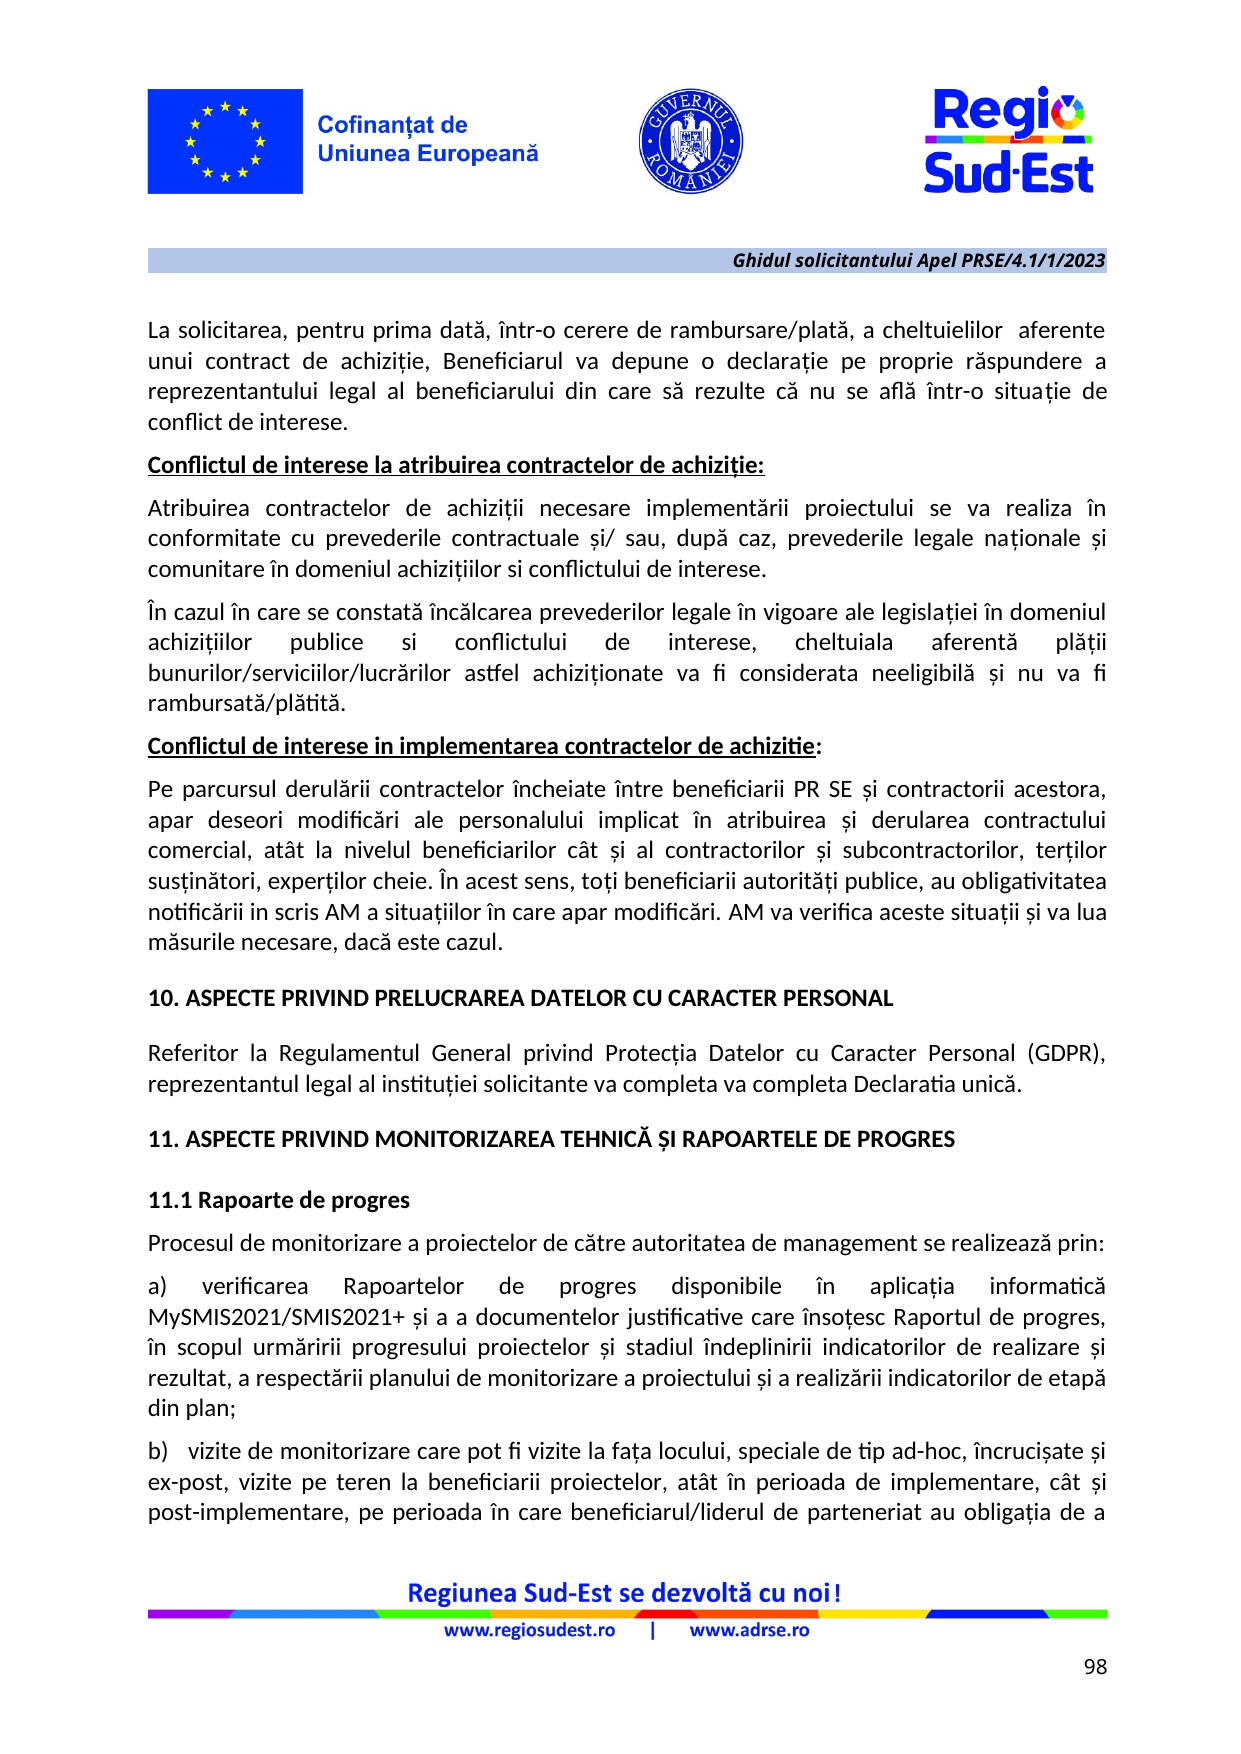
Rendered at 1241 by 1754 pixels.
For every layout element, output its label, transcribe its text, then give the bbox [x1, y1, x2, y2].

text La solicitarea, pentru prima dată, într-o cerere de rambursare/plată, a cheltuielilor aferente unui contract de achiziţie, Beneficiarul va depune o declaraţie pe proprie răspundere a reprezentantului legal al beneficiarului din care să rezulte că nu se află într-o situaţie de conflict de interese. [148, 314, 1107, 436]
text a) verificarea Rapoartelor de progres disponibile în aplicația informatică MySMIS2021/SMIS2021+ și a a documentelor justificative care însoțesc Raportul de progres, în scopul urmăririi progresului proiectelor și stadiul îndeplinirii indicatorilor de realizare și rezultat, a respectării planului de monitorizare a proiectului și a realizării indicatorilor de etapă din plan; [148, 1270, 1107, 1423]
subtitle 11.1 Rapoarte de progres [148, 1184, 1107, 1215]
text Atribuirea contractelor de achiziţii necesare implementării proiectului se va realiza în conformitate cu prevederile contractuale și/ sau, după caz, prevederile legale naţionale şi comunitare în domeniul achiziţiilor si conflictului de interese. [148, 492, 1107, 583]
subtitle Referitor la Regulamentul General privind Protecția Datelor cu Caracter Personal (GDPR), reprezentantul legal al instituției solicitante va completa va completa Declaratia unică. [148, 1037, 1107, 1098]
text În cazul în care se constată încălcarea prevederilor legale în vigoare ale legislaţiei în domeniul achiziţiilor publice si conflictului de interese, cheltuiala aferentă plăţii bunurilor/serviciilor/lucrărilor astfel achiziţionate va fi considerata neeligibilă şi nu va fi rambursată/plătită. [148, 596, 1107, 718]
text Conflictul de interese la atribuirea contractelor de achiziţie: [148, 449, 1107, 479]
picture [147, 1582, 1108, 1640]
subtitle 11. ASPECTE PRIVIND MONITORIZAREA TEHNICĂ ȘI RAPOARTELE DE PROGRES [148, 1123, 1107, 1154]
text Pe parcursul derulării contractelor încheiate între beneficiarii PR SE şi contractorii acestora, apar deseori modificări ale personalului implicat în atribuirea şi derularea contractului comercial, atât la nivelul beneficiarilor cât şi al contractorilor şi subcontractorilor, terților susținători, experților cheie. În acest sens, toţi beneficiarii autorităţi publice, au obligativitatea notificării in scris AM a situaţiilor în care apar modificări. AM va verifica aceste situaţii şi va lua măsurile necesare, dacă este cazul. [148, 773, 1107, 957]
text Conflictul de interese in implementarea contractelor de achizitie: [148, 731, 1107, 761]
picture [147, 86, 1093, 195]
subtitle 10. ASPECTE PRIVIND PRELUCRAREA DATELOR CU CARACTER PERSONAL [148, 982, 1107, 1012]
text Procesul de monitorizare a proiectelor de către autoritatea de management se realizează prin: [148, 1227, 1107, 1258]
